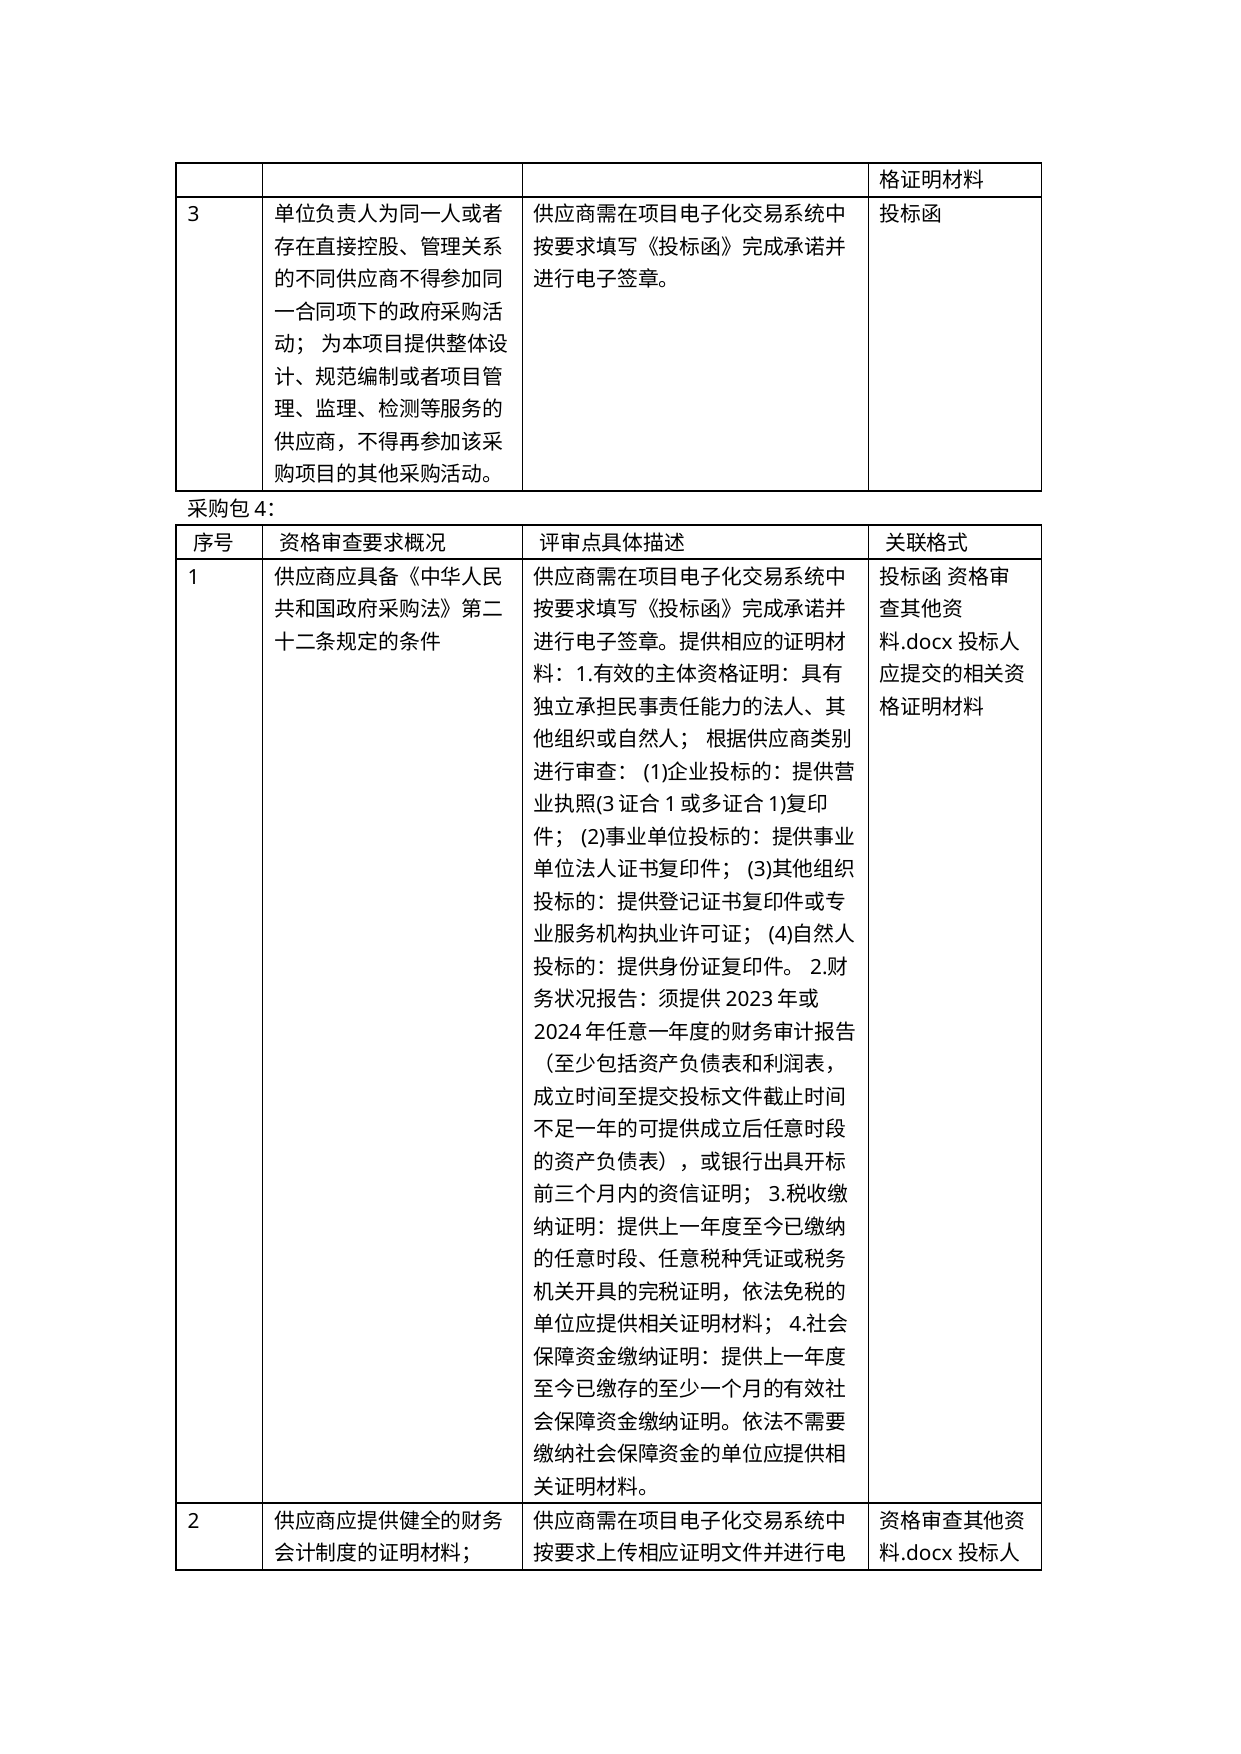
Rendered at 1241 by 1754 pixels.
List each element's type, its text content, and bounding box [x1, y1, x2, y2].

table_cell 2 [177, 1504, 262, 1569]
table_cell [263, 1504, 522, 1569]
table_header 资格审查要求概况 [263, 526, 522, 558]
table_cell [523, 164, 868, 196]
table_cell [869, 164, 1041, 196]
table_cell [263, 164, 522, 196]
table_cell 供应商需在项目电子化交易系统中按要求填写《投标函》完成承诺并进行电子签章。 [523, 198, 868, 490]
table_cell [523, 1504, 868, 1569]
table_header 评审点具体描述 [523, 526, 868, 558]
table_cell 供应商应具备《中华人民共和国政府采购法》第二十二条规定的条件 [263, 560, 522, 1502]
table_cell 3 [177, 198, 262, 490]
table_cell 2 [177, 164, 262, 196]
text 采购包4： [187, 492, 1053, 524]
table_header 关联格式 [869, 526, 1041, 558]
table_cell 投标函 [869, 198, 1041, 490]
table_cell 单位负责人为同一人或者存在直接控股、管理关系的不同供应商不得参加同一合同项下的政府采购活动； 为本项目提供整体设计、规范编制或者项目管理、监理、检测等服务的供应商，不得再参加该采购项目的其他采购活动。 [263, 198, 522, 490]
table_cell 供应商需在项目电子化交易系统中按要求填写《投标函》完成承诺并进行电子签章。提供相应的证明材料：1.有效的主体资格证明：具有独立承担民事责任能力的法人、其他组织或自然人； 根据供应商类别进行审查： (1)企业投标的：提供营业执照(3证合1或多证合1)复印件； (2)事业单位投标的：提供事业单位法人证书复印件； (3)其他组织投标的：提供登记证书复印件或专业服务机构执业许可证； (4)自然人投标的：提供身份证复印件。 2.财务状况报告：须提供2023年或2024年任意一年度的财务审计报告（至少包括资产负债表和利润表，成立时间至提交投标文件截止时间不足一年的可提供成立后任意时段的资产负债表），或银行出具开标前三个月内的资信证明； 3.税收缴纳证明：提供上一年度至今已缴纳的任意时段、任意税种凭证或税务机关开具的完税证明，依法免税的单位应提供相关证明材料； 4.社会保障资金缴纳证明：提供上一年度至今已缴存的至少一个月的有效社会保障资金缴纳证明。依法不需要缴纳社会保障资金的单位应提供相关证明材料。 [523, 560, 868, 1502]
table_header 序号 [177, 526, 262, 558]
table_cell 投标函 资格审查其他资料.docx 投标人应提交的相关资格证明材料 [869, 560, 1041, 1502]
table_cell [869, 1504, 1041, 1569]
table_cell 1 [177, 560, 262, 1502]
